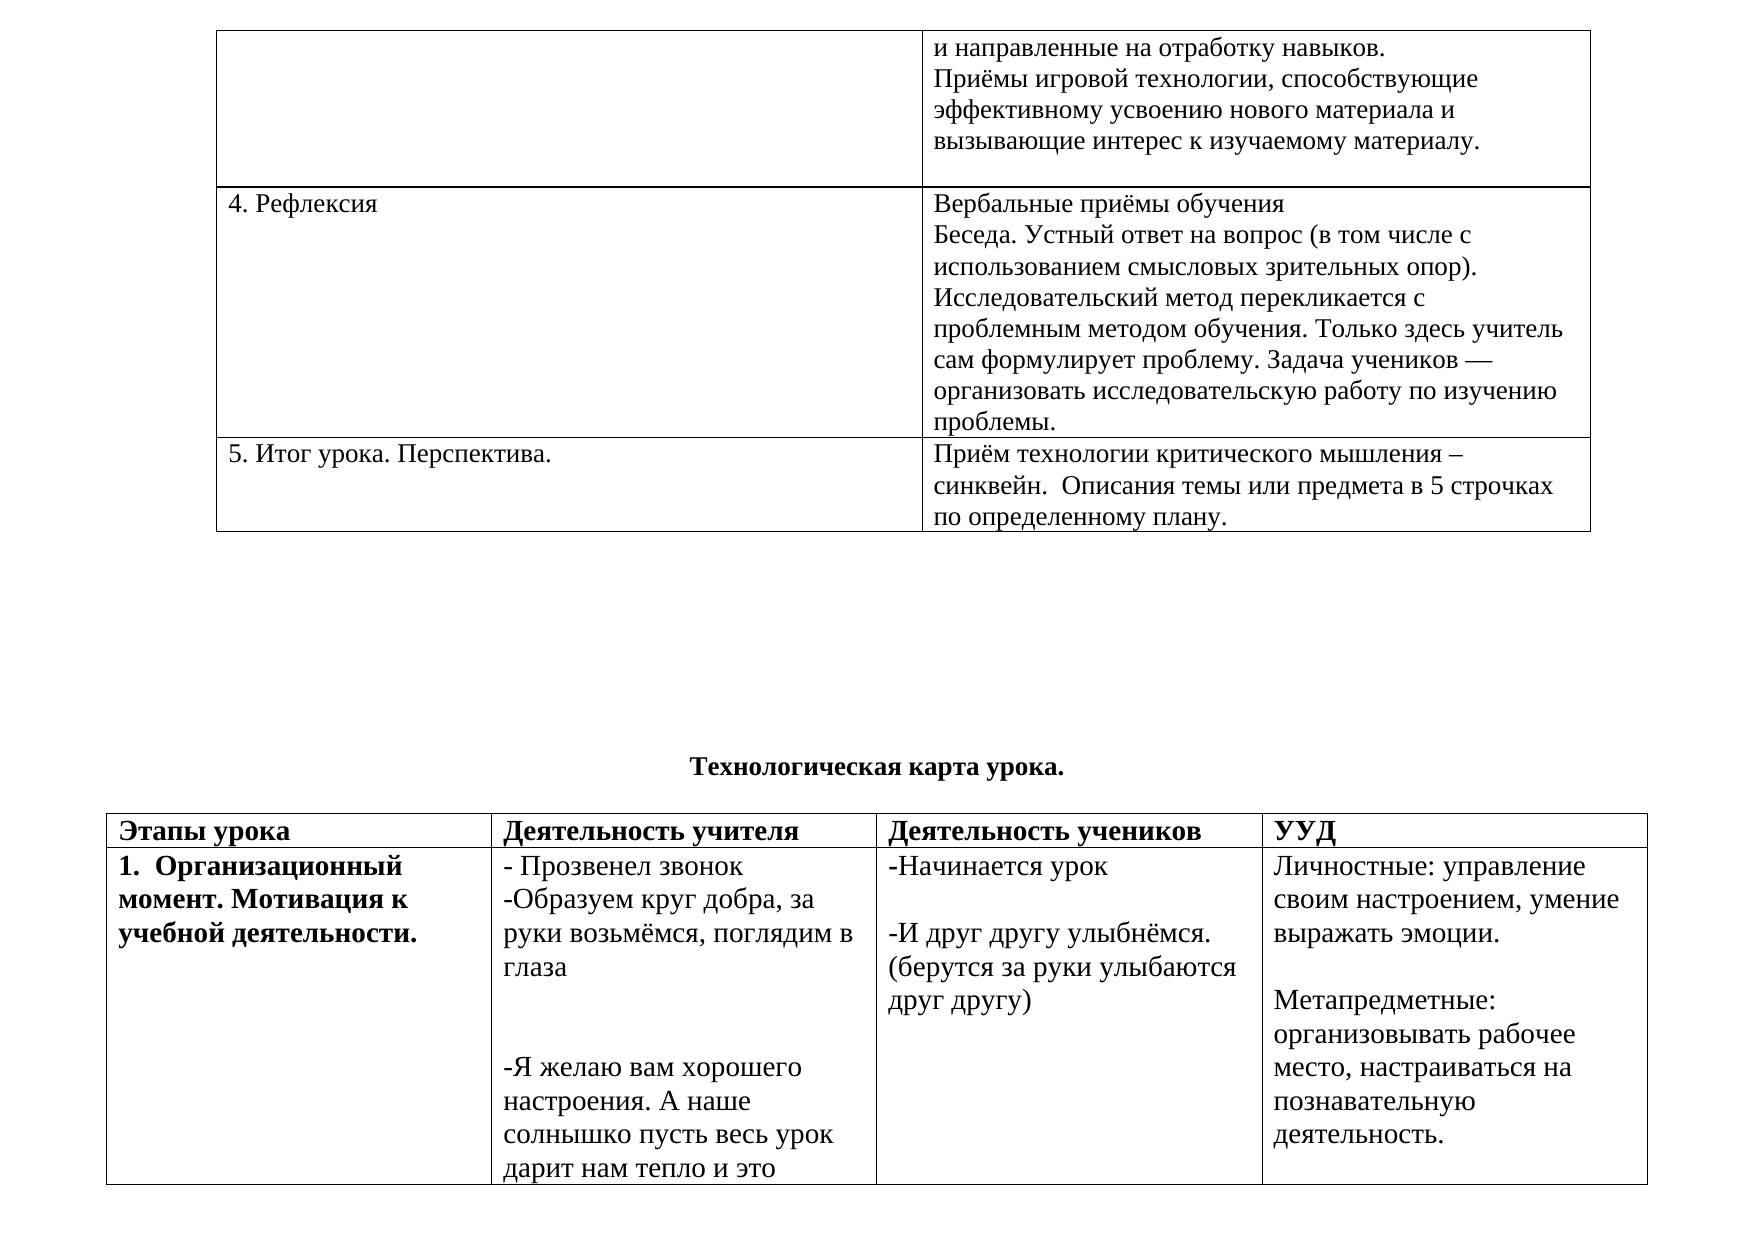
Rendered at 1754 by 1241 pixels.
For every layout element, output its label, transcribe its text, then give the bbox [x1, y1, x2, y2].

text Технологическая карта урока. [118, 750, 1636, 781]
table_cell 4. Рефлексия [217, 188, 922, 437]
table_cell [1263, 848, 1647, 1183]
table_header Деятельность учеников [877, 814, 1262, 847]
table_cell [107, 848, 491, 1183]
table_cell Вербальные приёмы обучения Беседа. Устный ответ на вопрос (в том числе с использованием смысловых зрительных опор). Исследовательский метод перекликается с проблемным методом обучения. Только здесь учитель сам формулирует проблему. Задача учеников — организовать исследовательскую работу по изучению проблемы. [923, 188, 1590, 437]
table_cell Приём технологии критического мышления – синквейн. Описания темы или предмета в 5 строчках по определенному плану. [923, 438, 1590, 531]
table_header Этапы урока [107, 814, 491, 847]
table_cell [492, 848, 876, 1183]
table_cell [923, 31, 1590, 186]
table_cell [877, 848, 1262, 1183]
table_header Деятельность учителя [492, 814, 876, 847]
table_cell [217, 31, 922, 186]
table_header УУД [1263, 814, 1647, 847]
table_cell 5. Итог урока. Перспектива. [217, 438, 922, 531]
